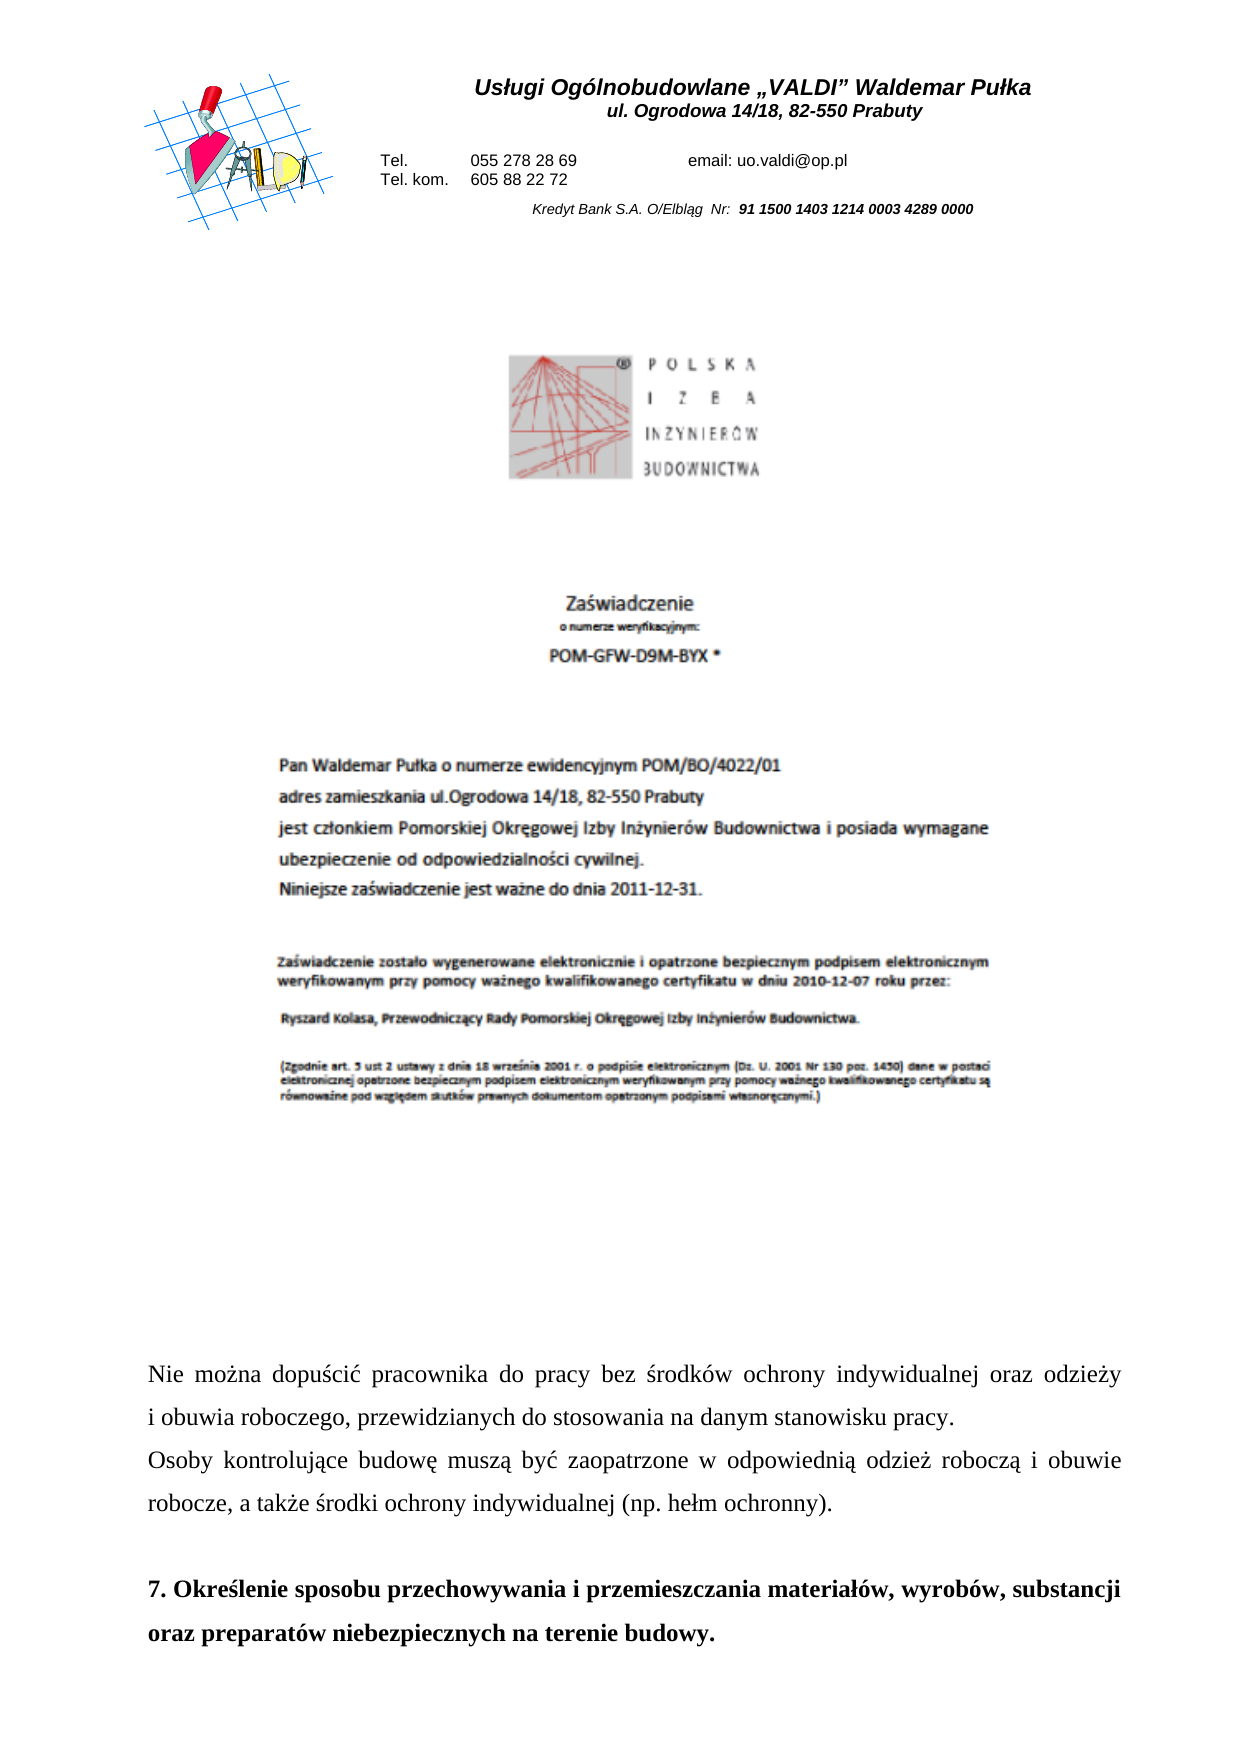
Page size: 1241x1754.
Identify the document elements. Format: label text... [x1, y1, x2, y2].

text Osoby kontrolujące budowę muszą być zaopatrzone w odpowiednią odzież roboczą i obuwie robocze, a także środki ochrony indywidualnej (np. hełm ochronny). [148, 1445, 1122, 1517]
text Nie można dopuścić pracownika do pracy bez środków ochrony indywidualnej oraz odzieży i obuwia roboczego, przewidzianych do stosowania na danym stanowisku pracy. [148, 1359, 1122, 1431]
text 7. Określenie sposobu przechowywania i przemieszczania materiałów, wyrobów, substancji oraz preparatów niebezpiecznych na terenie budowy. [148, 1574, 1122, 1646]
